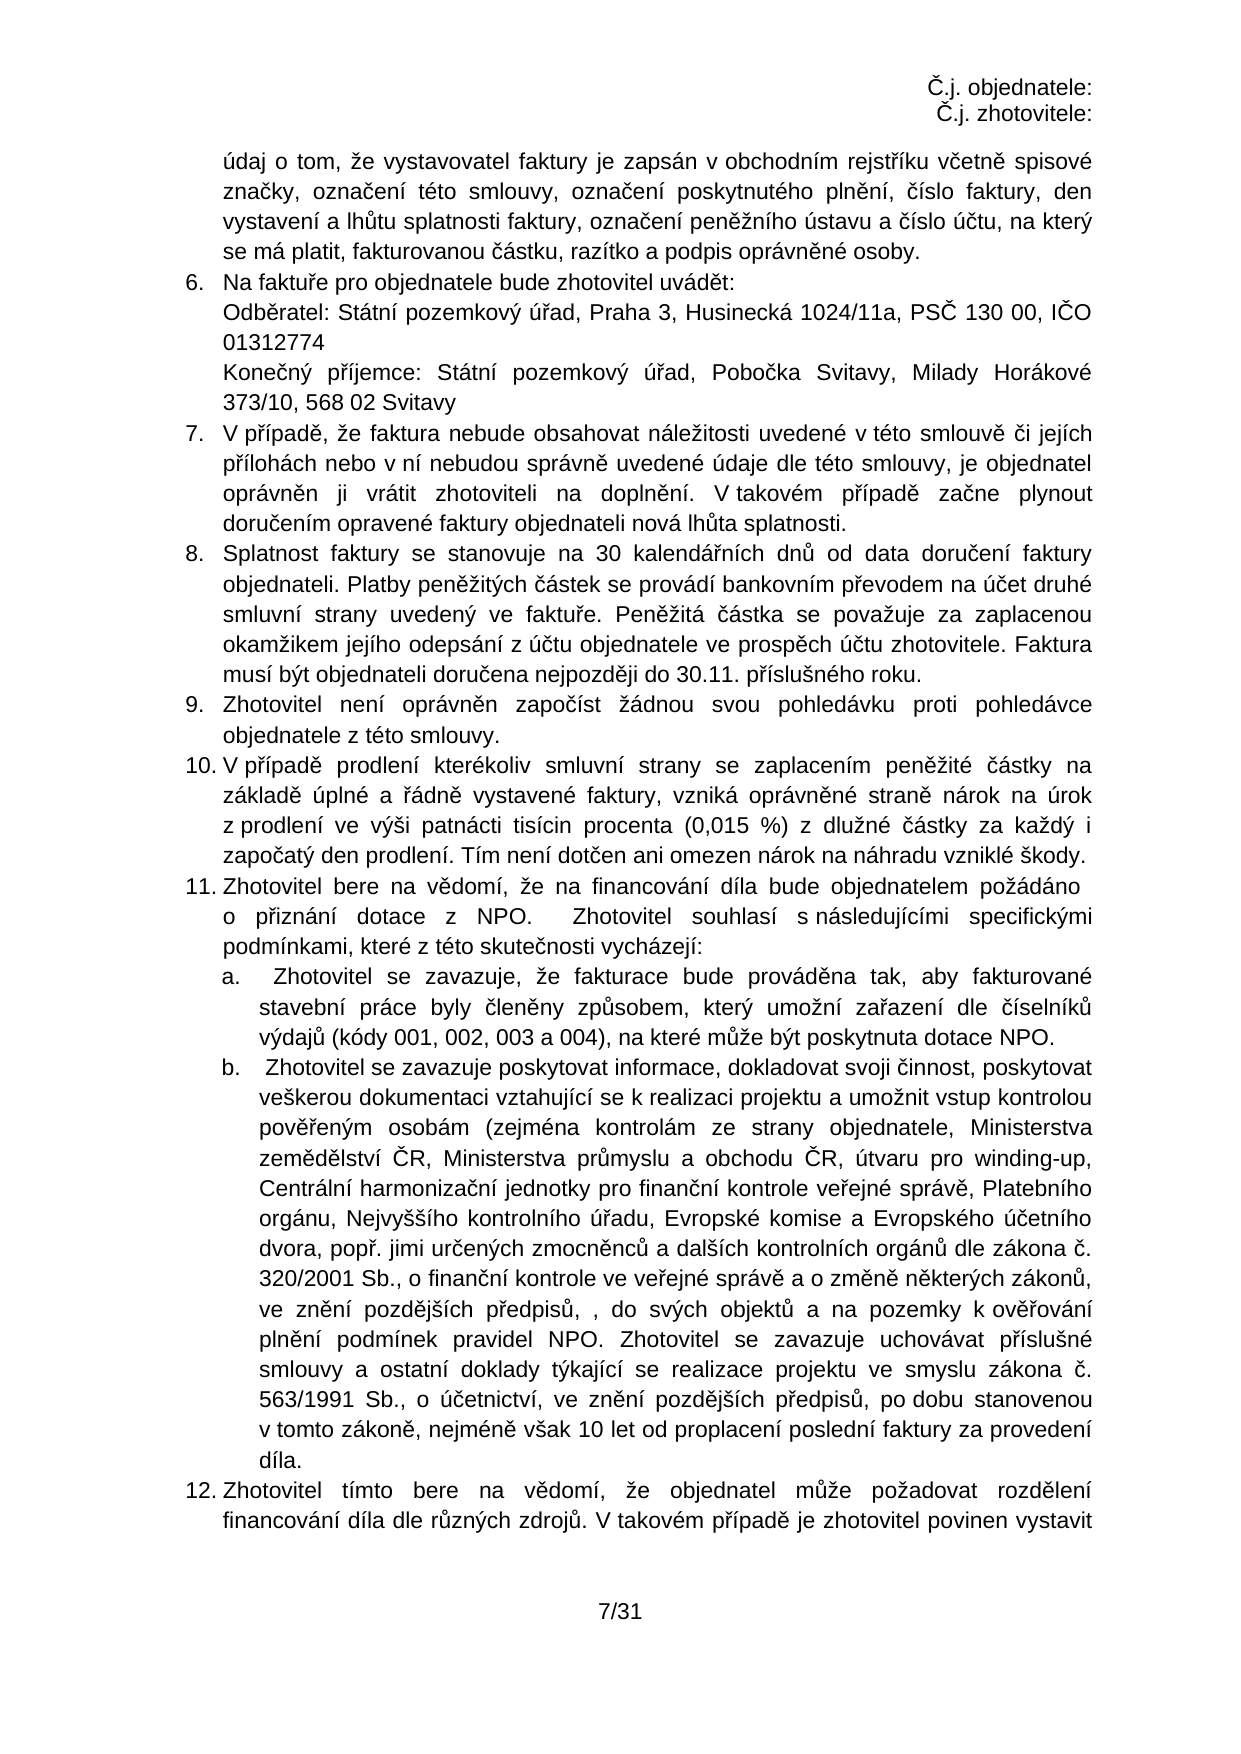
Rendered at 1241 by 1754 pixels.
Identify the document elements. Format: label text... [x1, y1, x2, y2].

list Odběratel: Státní pozemkový úřad, Praha 3, Husinecká 1024/11a, PSČ 130 00, IČO 01312774 [223, 299, 1093, 355]
list Na faktuře pro objednatele bude zhotovitel uvádět: [185, 268, 1093, 295]
list Splatnost faktury se stanovuje na 30 kalendářních dnů od data doručení faktury objednateli. Platby peněžitých částek se provádí bankovním převodem na účet druhé smluvní strany uvedený ve faktuře. Peněžitá částka se považuje za zaplacenou okamžikem jejího odepsání z účtu objednatele ve prospěch účtu zhotovitele. Faktura musí být objednateli doručena nejpozději do 30.11. příslušného roku. [185, 540, 1093, 687]
list Konečný příjemce: Státní pozemkový úřad, Pobočka Svitavy, Milady Horákové 373/10, 568 02 Svitavy [223, 359, 1093, 416]
list Zhotovitel bere na vědomí, že na financování díla bude objednatelem požádáno o přiznání dotace z NPO. Zhotovitel souhlasí s následujícími specifickými podmínkami, které z této skutečnosti vycházejí: [185, 873, 1093, 959]
list V případě prodlení kterékoliv smluvní strany se zaplacením peněžité částky na základě úplné a řádně vystavené faktury, vzniká oprávněné straně nárok na úrok z prodlení ve výši patnácti tisícin procenta (0,015 %) z dlužné částky za každý i započatý den prodlení. Tím není dotčen ani omezen nárok na náhradu vzniklé škody. [185, 752, 1093, 869]
list Zhotovitel se zavazuje, že fakturace bude prováděna tak, aby fakturované stavební práce byly členěny způsobem, který umožní zařazení dle číselníků výdajů (kódy 001, 002, 003 a 004), na které může být poskytnuta dotace NPO. [221, 963, 1093, 1050]
list V případě, že faktura nebude obsahovat náležitosti uvedené v této smlouvě či jejích přílohách nebo v ní nebudou správně uvedené údaje dle této smlouvy, je objednatel oprávněn ji vrátit zhotoviteli na doplnění. V takovém případě začne plynout doručením opravené faktury objednateli nová lhůta splatnosti. [185, 419, 1093, 536]
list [185, 1477, 1093, 1533]
list Zhotovitel se zavazuje poskytovat informace, dokladovat svoji činnost, poskytovat veškerou dokumentaci vztahující se k realizaci projektu a umožnit vstup kontrolou pověřeným osobám (zejména kontrolám ze strany objednatele, Ministerstva zemědělství ČR, Ministerstva průmyslu a obchodu ČR, útvaru pro winding-up, Centrální harmonizační jednotky pro finanční kontrole veřejné správě, Platebního orgánu, Nejvyššího kontrolního úřadu, Evropské komise a Evropského účetního dvora, popř. jimi určených zmocněnců a dalších kontrolních orgánů dle zákona č. 320/2001 Sb., o finanční kontrole ve veřejné správě a o změně některých zákonů, ve znění pozdějších předpisů, , do svých objektů a na pozemky k ověřování plnění podmínek pravidel NPO. Zhotovitel se zavazuje uchovávat příslušné smlouvy a ostatní doklady týkající se realizace projektu ve smyslu zákona č. 563/1991 Sb., o účetnictví, ve znění pozdějších předpisů, po dobu stanovenou v tomto zákoně, nejméně však 10 let od proplacení poslední faktury za provedení díla. [221, 1054, 1093, 1473]
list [185, 148, 1093, 264]
list Zhotovitel není oprávněn započíst žádnou svou pohledávku proti pohledávce objednatele z této smlouvy. [185, 691, 1093, 748]
